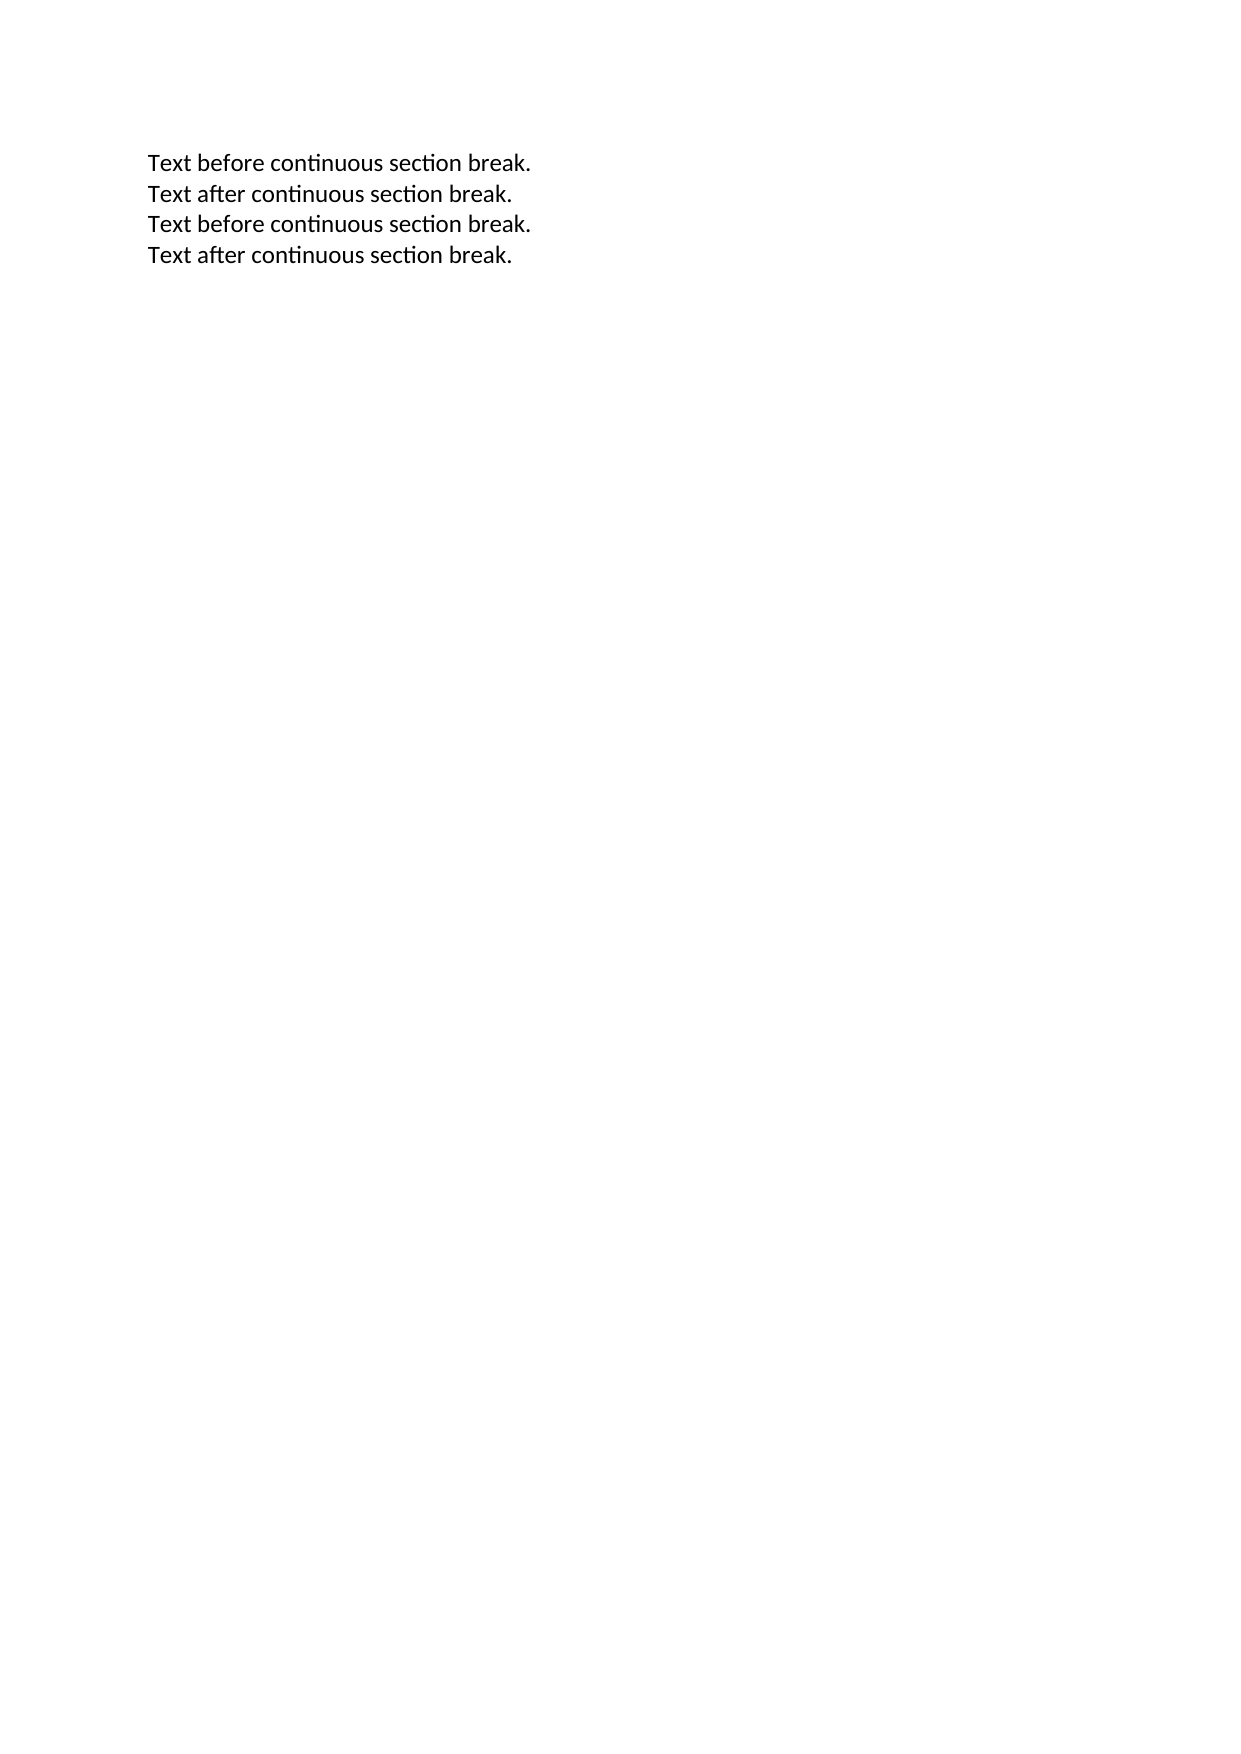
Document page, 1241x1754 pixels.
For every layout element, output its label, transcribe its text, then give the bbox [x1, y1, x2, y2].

text Text before continuous section break. [148, 148, 1093, 178]
text Text before continuous section break. [148, 209, 1093, 239]
text Text after continuous section break. [148, 178, 1093, 209]
text Text after continuous section break. [148, 239, 1093, 270]
